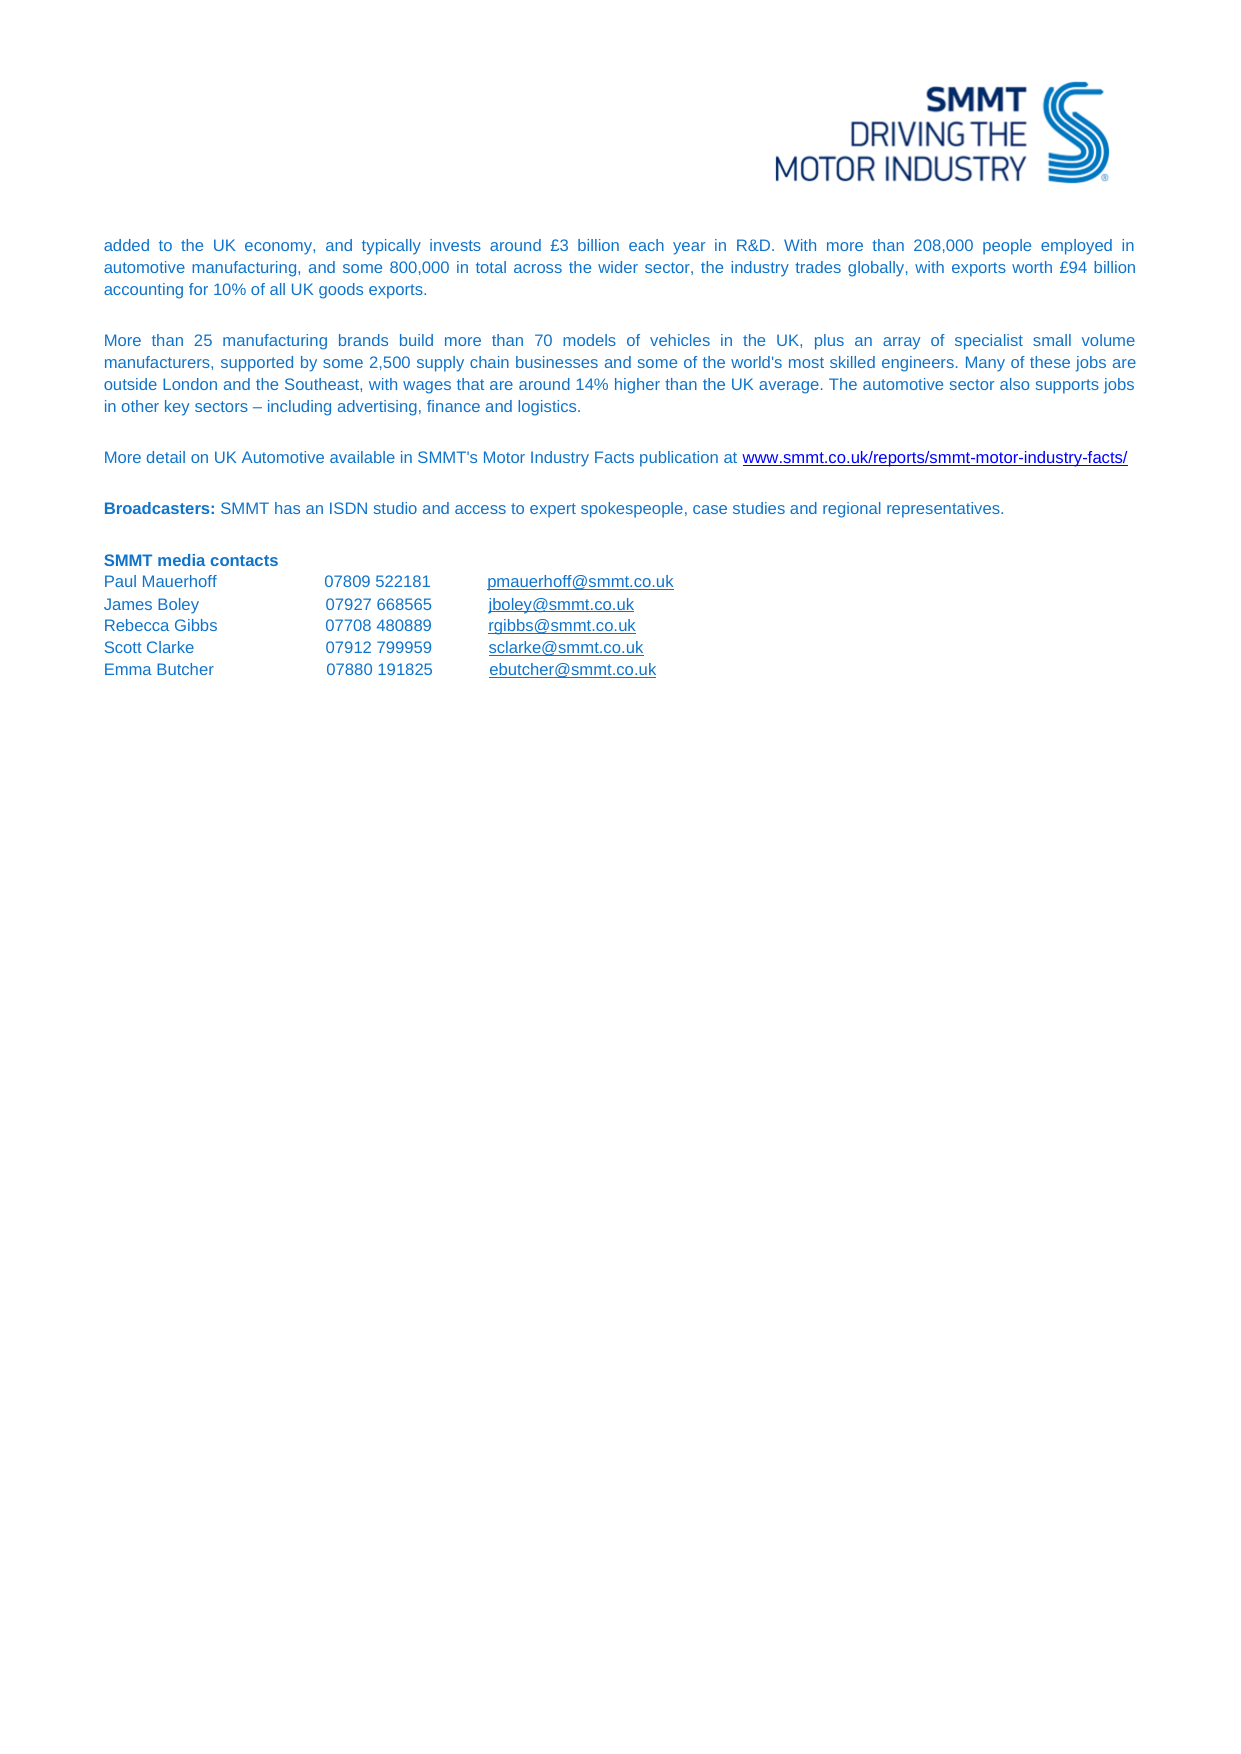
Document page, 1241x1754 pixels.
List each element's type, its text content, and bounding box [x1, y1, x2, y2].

text More detail on UK Automotive available in SMMT's Motor Industry Facts publication at www.smmt.co.uk/reports/smmt-motor-industry-facts/ [103, 448, 1137, 467]
picture [750, 59, 1138, 207]
text Broadcasters: SMMT has an ISDN studio and access to expert spokespeople, case studies and regional representatives. [103, 499, 1137, 518]
text More than 25 manufacturing brands build more than 70 models of vehicles in the UK, plus an array of specialist small volume manufacturers, supported by some 2,500 supply chain businesses and some of the world's most skilled engineers. Many of these jobs are outside London and the Southeast, with wages that are around 14% higher than the UK average. The automotive sector also supports jobs in other key sectors – including advertising, finance and logistics. [103, 331, 1137, 416]
text SMMT media contacts Paul Mauerhoff 07809 522181 pmauerhoff@smmt.co.uk James Boley 07927 668565 jboley@smmt.co.uk Rebecca Gibbs 07708 480889 rgibbs@smmt.co.uk Scott Clarke 07912 799959 sclarke@smmt.co.uk Emma Butcher 07880 191825 ebutcher@smmt.co.uk [103, 550, 1137, 679]
